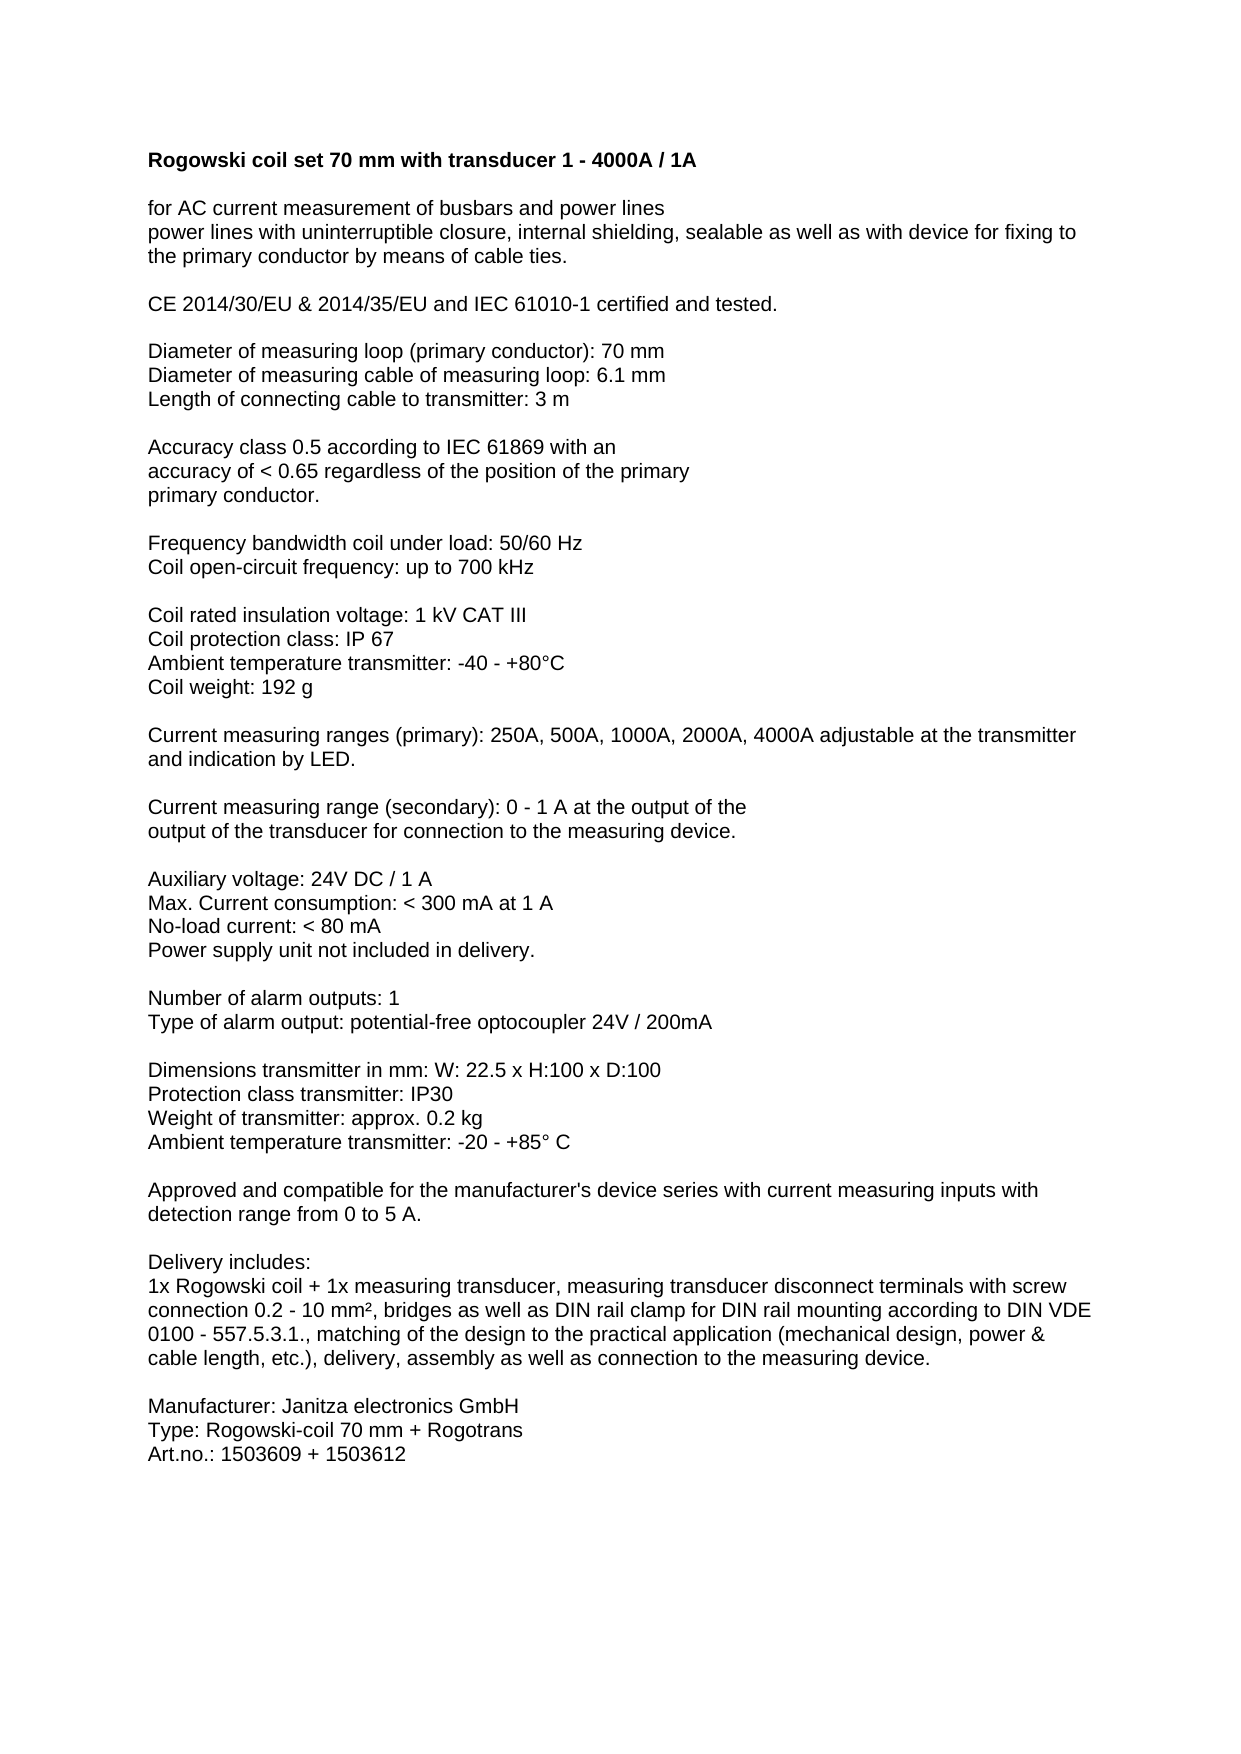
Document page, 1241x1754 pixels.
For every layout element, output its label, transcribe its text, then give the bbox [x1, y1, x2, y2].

text CE 2014/30/EU & 2014/35/EU and IEC 61010-1 certified and tested. [148, 291, 1093, 315]
text Coil open-circuit frequency: up to 700 kHz [148, 555, 1093, 579]
text primary conductor. [148, 483, 1093, 507]
text Length of connecting cable to transmitter: 3 m [148, 387, 1093, 411]
text Type of alarm output: potential-free optocoupler 24V / 200mA [148, 1010, 1093, 1034]
text Max. Current consumption: < 300 mA at 1 A [148, 890, 1093, 914]
text Accuracy class 0.5 according to IEC 61869 with an [148, 435, 1093, 459]
text Power supply unit not included in delivery. [148, 938, 1093, 962]
text Ambient temperature transmitter: -40 - +80°C [148, 651, 1093, 675]
text Coil rated insulation voltage: 1 kV CAT III [148, 603, 1093, 627]
text Coil weight: 192 g [148, 675, 1093, 699]
text Current measuring range (secondary): 0 - 1 A at the output of the [148, 794, 1093, 818]
text Art.no.: 1503609 + 1503612 [148, 1441, 1093, 1465]
text output of the transducer for connection to the measuring device. [148, 818, 1093, 842]
text Ambient temperature transmitter: -20 - +85° C [148, 1130, 1093, 1154]
text Frequency bandwidth coil under load: 50/60 Hz [148, 531, 1093, 555]
text for AC current measurement of busbars and power lines [148, 196, 1093, 219]
text Diameter of measuring cable of measuring loop: 6.1 mm [148, 363, 1093, 387]
text Delivery includes: [148, 1250, 1093, 1274]
text power lines with uninterruptible closure, internal shielding, sealable as well as with device for fixing to the primary conductor by means of cable ties. [148, 219, 1093, 267]
text Manufacturer: Janitza electronics GmbH [148, 1393, 1093, 1417]
text 1x Rogowski coil + 1x measuring transducer, measuring transducer disconnect terminals with screw connection 0.2 - 10 mm², bridges as well as DIN rail clamp for DIN rail mounting according to DIN VDE 0100 - 557.5.3.1., matching of the design to the practical application (mechanical design, power & cable length, etc.), delivery, assembly as well as connection to the measuring device. [148, 1274, 1093, 1369]
text No-load current: < 80 mA [148, 914, 1093, 938]
text Number of alarm outputs: 1 [148, 986, 1093, 1010]
text Auxiliary voltage: 24V DC / 1 A [148, 866, 1093, 890]
text Approved and compatible for the manufacturer's device series with current measuring inputs with detection range from 0 to 5 A. [148, 1178, 1093, 1226]
text Dimensions transmitter in mm: W: 22.5 x H:100 x D:100 [148, 1058, 1093, 1082]
text Protection class transmitter: IP30 [148, 1082, 1093, 1106]
text Diameter of measuring loop (primary conductor): 70 mm [148, 339, 1093, 363]
text Current measuring ranges (primary): 250A, 500A, 1000A, 2000A, 4000A adjustable at the transmitter and indication by LED. [148, 723, 1093, 771]
text Rogowski coil set 70 mm with transducer 1 - 4000A / 1A [148, 148, 1093, 172]
text Type: Rogowski-coil 70 mm + Rogotrans [148, 1417, 1093, 1441]
text accuracy of < 0.65 regardless of the position of the primary [148, 459, 1093, 483]
text Weight of transmitter: approx. 0.2 kg [148, 1106, 1093, 1130]
text Coil protection class: IP 67 [148, 627, 1093, 651]
